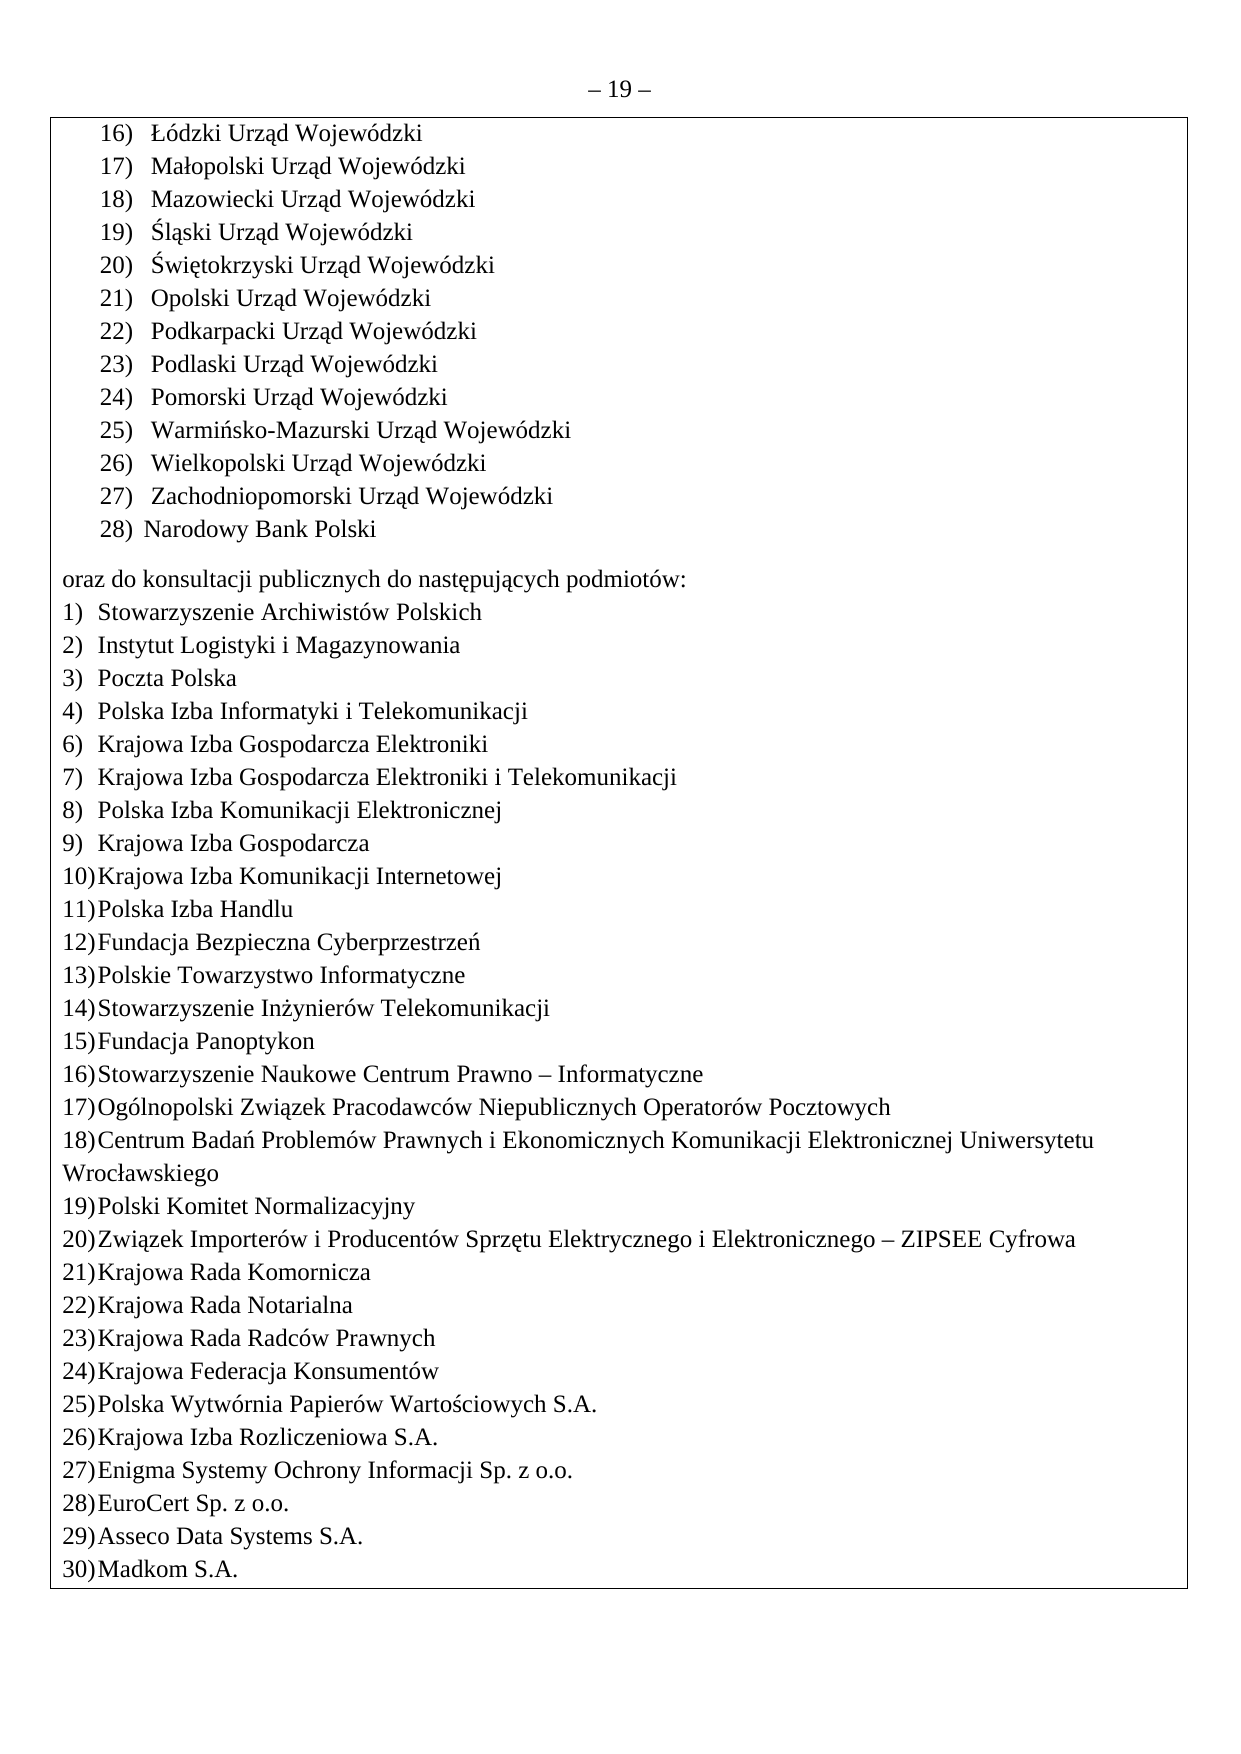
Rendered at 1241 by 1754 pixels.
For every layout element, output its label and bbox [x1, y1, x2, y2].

table_cell [51, 118, 1187, 1587]
